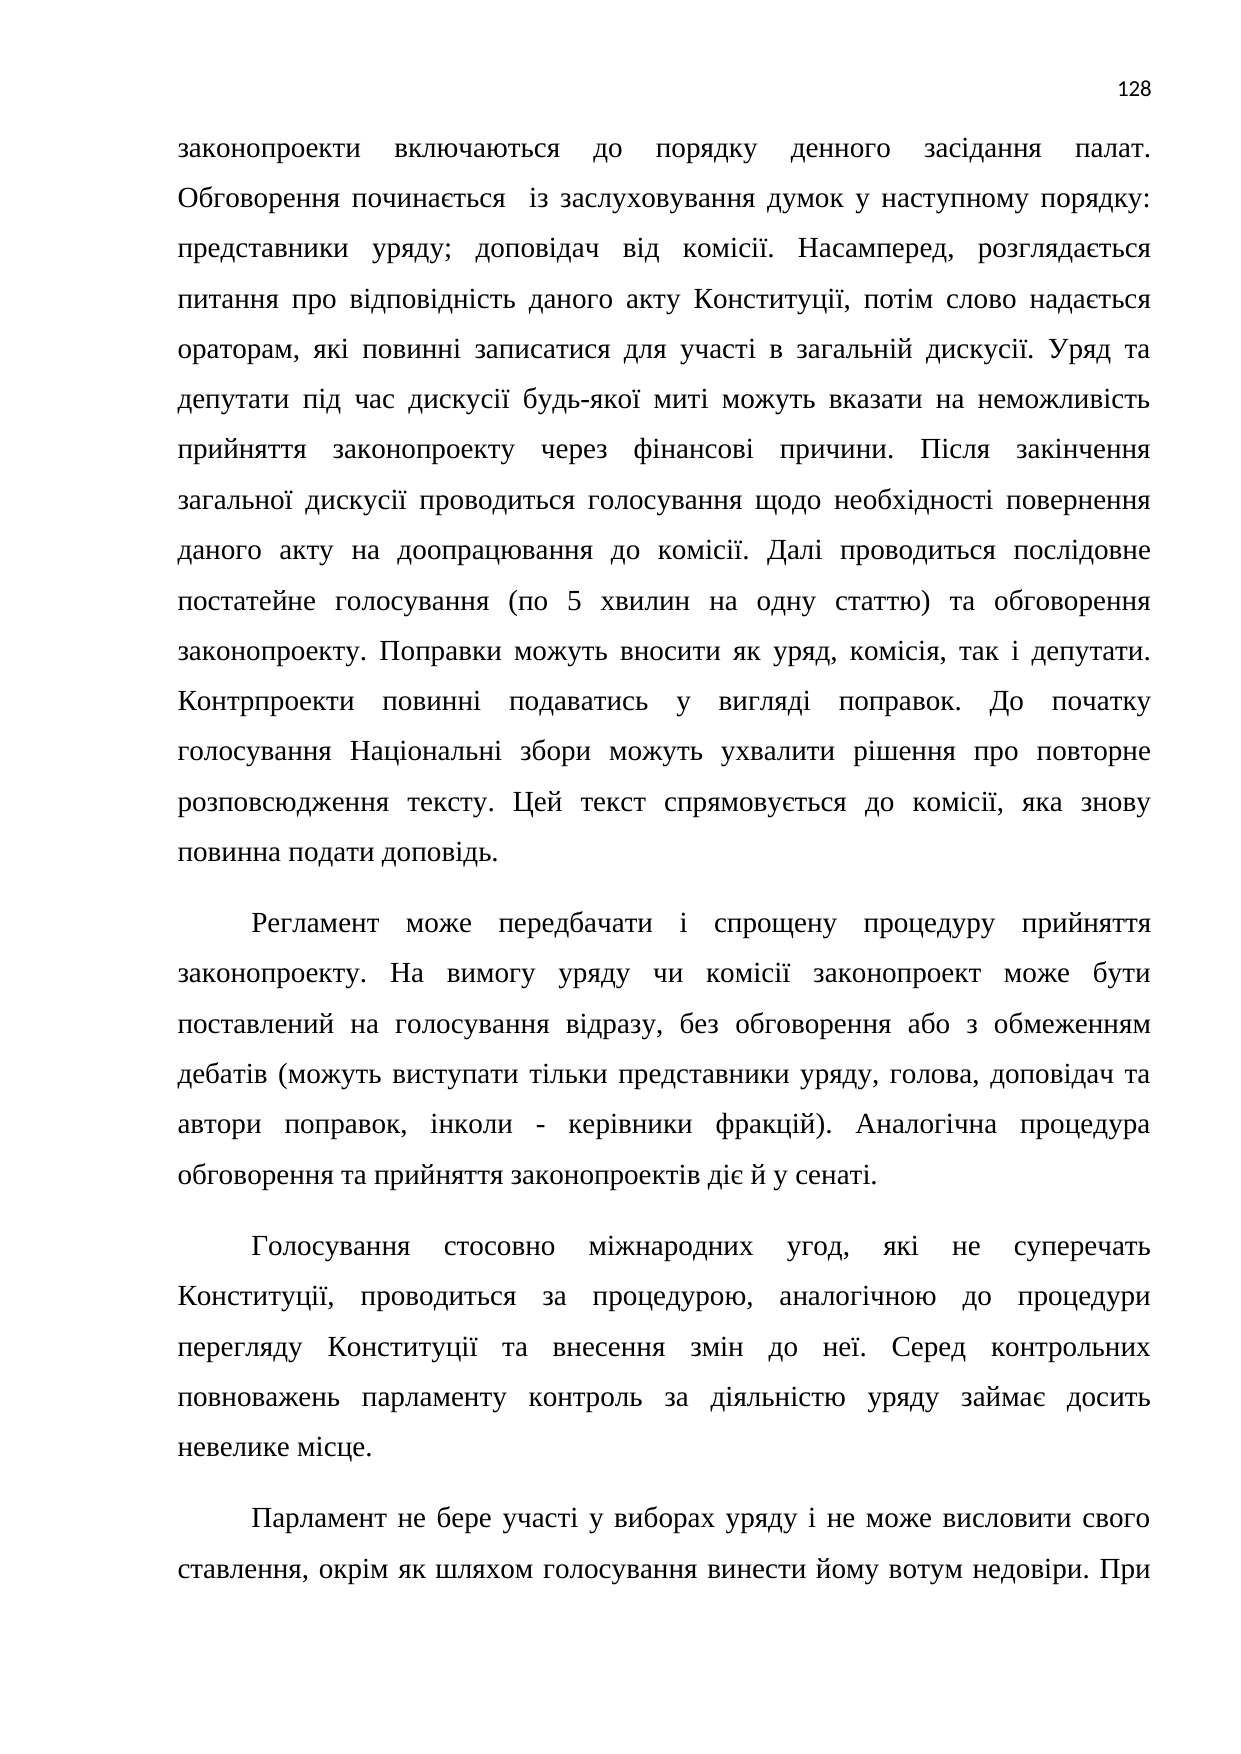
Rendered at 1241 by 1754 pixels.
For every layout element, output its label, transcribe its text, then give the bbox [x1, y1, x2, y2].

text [177, 1500, 1152, 1584]
text Голосування стосовно міжнародних угод, які не суперечать Конституції, проводиться за процедурою, аналогічною до процедури перегляду Конституції та внесення змін до неї. Серед контрольних повноважень парламенту контроль за діяльністю уряду займає досить невелике місце. [177, 1228, 1152, 1463]
text Регламент може передбачати і спрощену процедуру прийняття законопроекту. На вимогу уряду чи комісії законопроект може бути поставлений на голосування відразу, без обговорення або з обмеженням дебатів (можуть виступати тільки представники уряду, голова, доповідач та автори поправок, інколи - керівники фракцій). Аналогічна процедура обговорення та прийняття законопроектів діє й у сенаті. [177, 905, 1152, 1190]
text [177, 130, 1152, 868]
